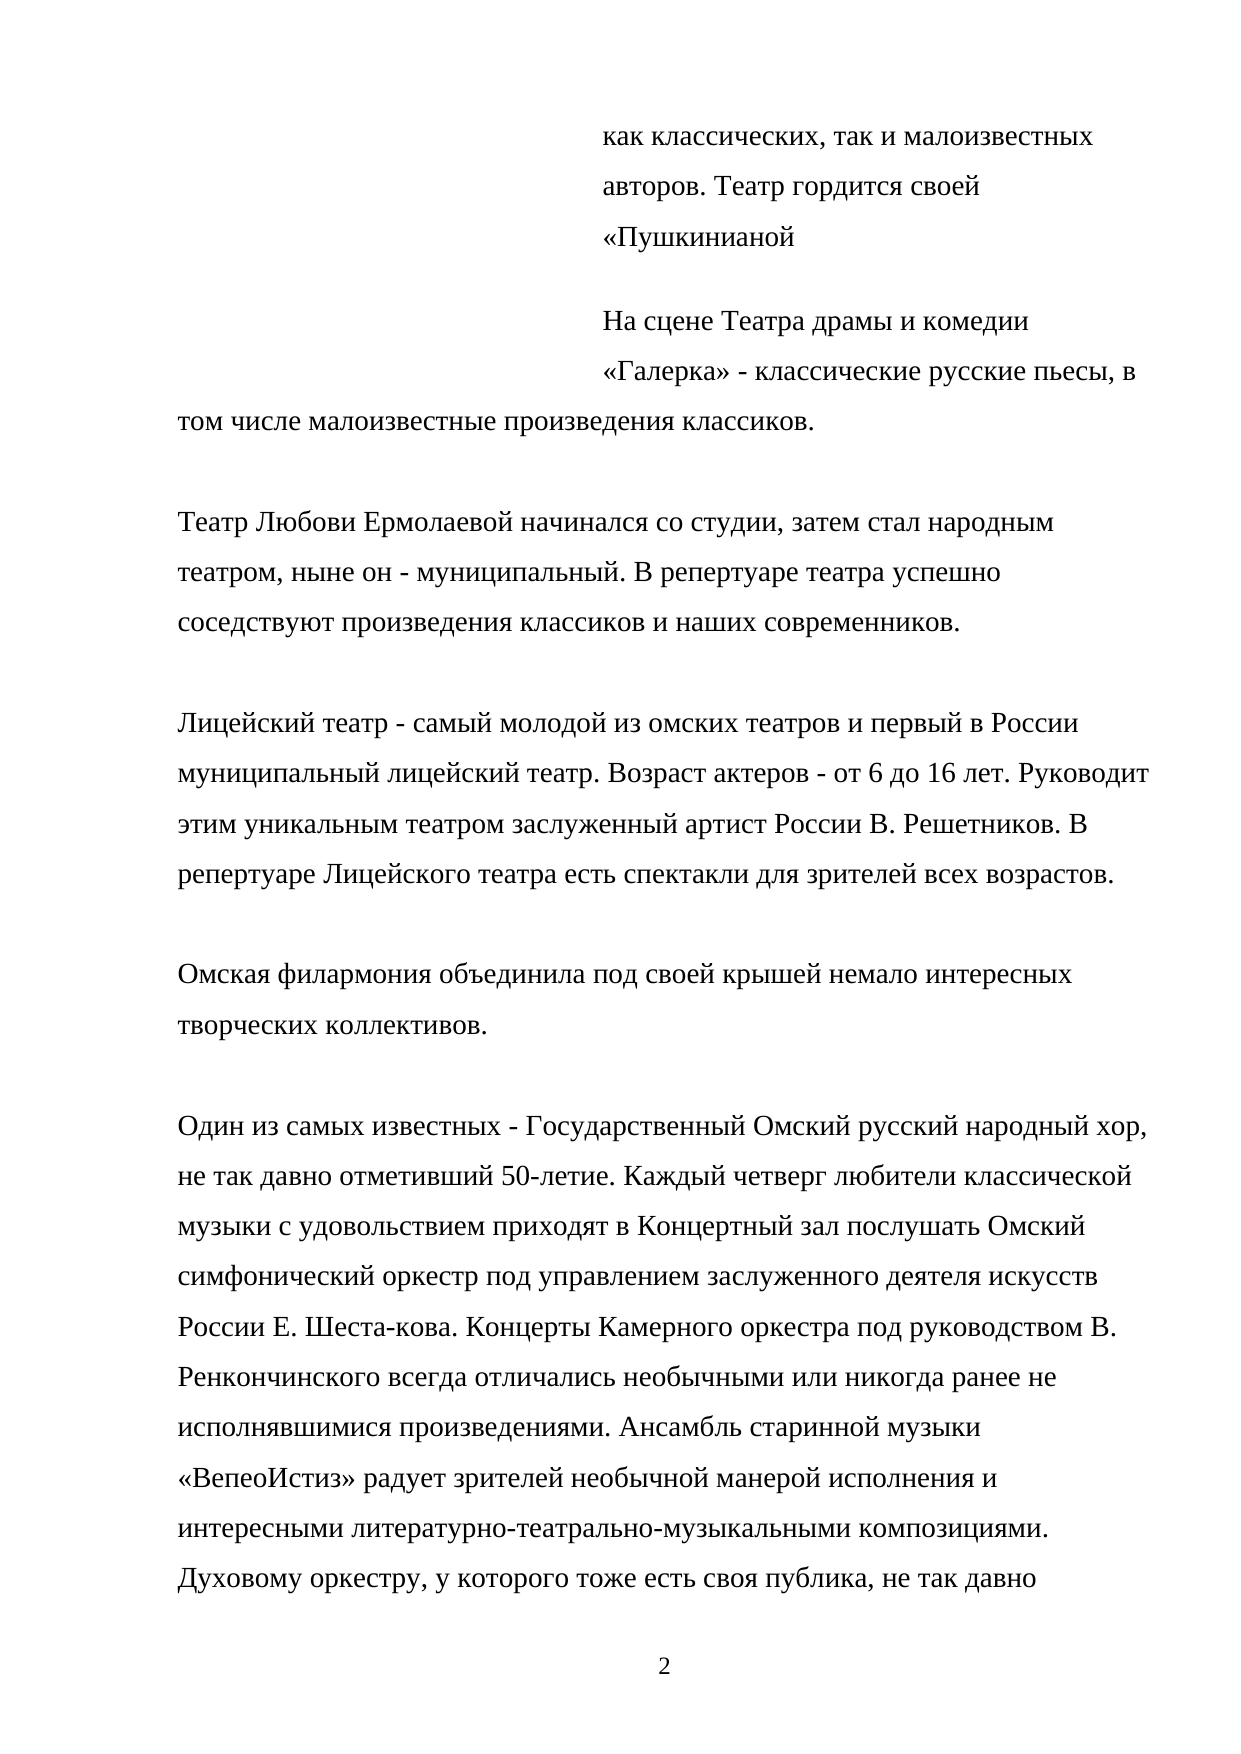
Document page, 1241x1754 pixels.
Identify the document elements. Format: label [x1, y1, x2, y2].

text [177, 118, 1152, 1594]
